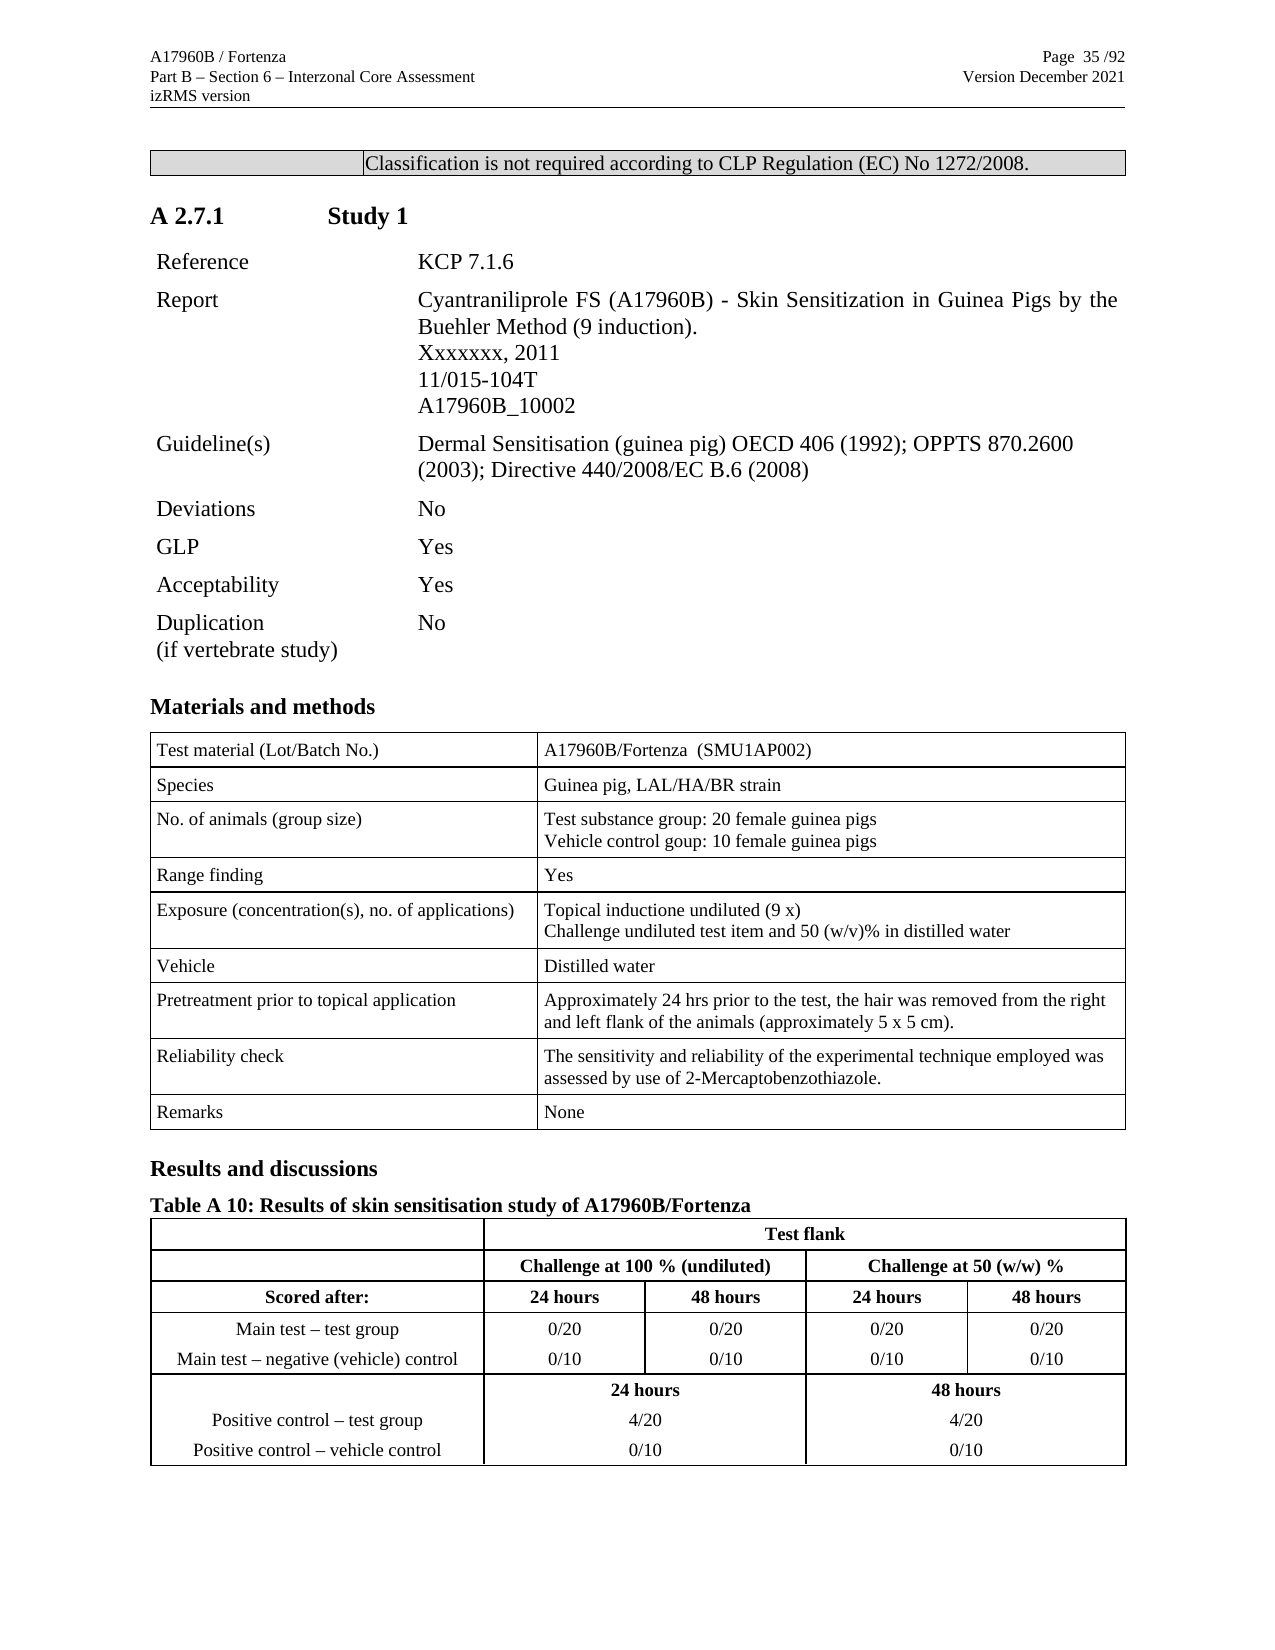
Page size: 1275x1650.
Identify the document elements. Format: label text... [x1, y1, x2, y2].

table_cell Report [150, 281, 412, 424]
text Table A 10: Results of skin sensitisation study of A17960B/Fortenza [150, 1193, 1125, 1217]
table_cell The sensitivity and reliability of the experimental technique employed was assessed by use of 2-Mercaptobenzothiazole. [538, 1039, 1125, 1094]
table_header [152, 1219, 483, 1249]
table_cell Challenge at 50 (w/w) % [807, 1251, 1125, 1280]
table_header KCP 7.1.6 [412, 243, 1125, 281]
table_cell Positive control – vehicle control [152, 1435, 483, 1464]
table_cell Yes [538, 858, 1125, 891]
table_cell 0/10 [646, 1343, 805, 1373]
table_header Test flank [485, 1219, 1125, 1249]
table_cell Pretreatment prior to topical application [151, 983, 537, 1038]
table_cell Main test – test group [152, 1313, 483, 1343]
table_cell 0/10 [485, 1435, 805, 1464]
table_cell 24 hours [807, 1282, 967, 1312]
table_cell Remarks [151, 1095, 537, 1128]
table_cell Approximately 24 hrs prior to the test, the hair was removed from the right and left flank of the animals (approximately 5 x 5 cm). [538, 983, 1125, 1038]
table_header Comments of zRMS: [151, 151, 363, 175]
table_cell Yes [412, 527, 1125, 565]
table_cell Guideline(s) [150, 424, 412, 489]
table_cell 0/10 [968, 1343, 1125, 1373]
table_cell 4/20 [485, 1405, 805, 1434]
table_cell No [412, 604, 1125, 668]
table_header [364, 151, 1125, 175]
text Materials and methods [150, 693, 1125, 719]
table_cell Deviations [150, 489, 412, 527]
table_cell Challenge at 100 % (undiluted) [485, 1251, 805, 1280]
table_cell GLP [150, 527, 412, 565]
table_cell 24 hours [485, 1375, 805, 1405]
table_cell Cyantraniliprole FS (A17960B) - Skin Sensitization in Guinea Pigs by the Buehler Method (9 induction). Xxxxxxx, 2011 11/015-104T A17960B_10002 [412, 281, 1125, 424]
table_cell Duplication (if vertebrate study) [150, 604, 412, 668]
table_cell Vehicle [151, 949, 537, 982]
table_header Test material (Lot/Batch No.) [151, 733, 537, 766]
table_header A17960B/Fortenza (SMU1AP002) [538, 733, 1125, 766]
table_cell Guinea pig, LAL/HA/BR strain [538, 768, 1125, 801]
table_cell Range finding [151, 858, 537, 891]
table_cell 0/10 [485, 1343, 644, 1373]
table_cell Exposure (concentration(s), no. of applications) [151, 893, 537, 947]
table_cell Reliability check [151, 1039, 537, 1094]
table_cell Acceptability [150, 565, 412, 603]
table_cell Distilled water [538, 949, 1125, 982]
table_cell No. of animals (group size) [151, 802, 537, 857]
table_cell 48 hours [968, 1282, 1125, 1312]
table_cell Positive control – test group [152, 1405, 483, 1434]
table_cell 0/10 [807, 1343, 967, 1373]
table_cell 0/20 [485, 1313, 644, 1343]
table_cell Scored after: [152, 1282, 483, 1312]
table_cell 4/20 [807, 1405, 1125, 1434]
table_cell Test substance group: 20 female guinea pigs Vehicle control goup: 10 female guinea pigs [538, 802, 1125, 857]
table_header Reference [150, 243, 412, 281]
table_cell 0/20 [646, 1313, 805, 1343]
table_cell Dermal Sensitisation (guinea pig) OECD 406 (1992); OPPTS 870.2600 (2003); Directive 440/2008/EC B.6 (2008) [412, 424, 1125, 489]
table_cell No [412, 489, 1125, 527]
table_cell Topical inductione undiluted (9 x) Challenge undiluted test item and 50 (w/v)% in distilled water [538, 893, 1125, 947]
table_cell None [538, 1095, 1125, 1128]
table_cell Yes [412, 565, 1125, 603]
table_cell 0/20 [968, 1313, 1125, 1343]
table_cell Species [151, 768, 537, 801]
table_cell 48 hours [646, 1282, 805, 1312]
table_cell 0/10 [807, 1435, 1125, 1464]
table_cell [152, 1251, 483, 1280]
table_cell 24 hours [485, 1282, 644, 1312]
text Results and discussions [150, 1154, 1125, 1181]
table_cell Main test – negative (vehicle) control [152, 1343, 483, 1373]
text Study 1 [150, 201, 1125, 230]
table_cell 0/20 [807, 1313, 967, 1343]
table_cell [152, 1375, 483, 1405]
table_cell 48 hours [807, 1375, 1125, 1405]
